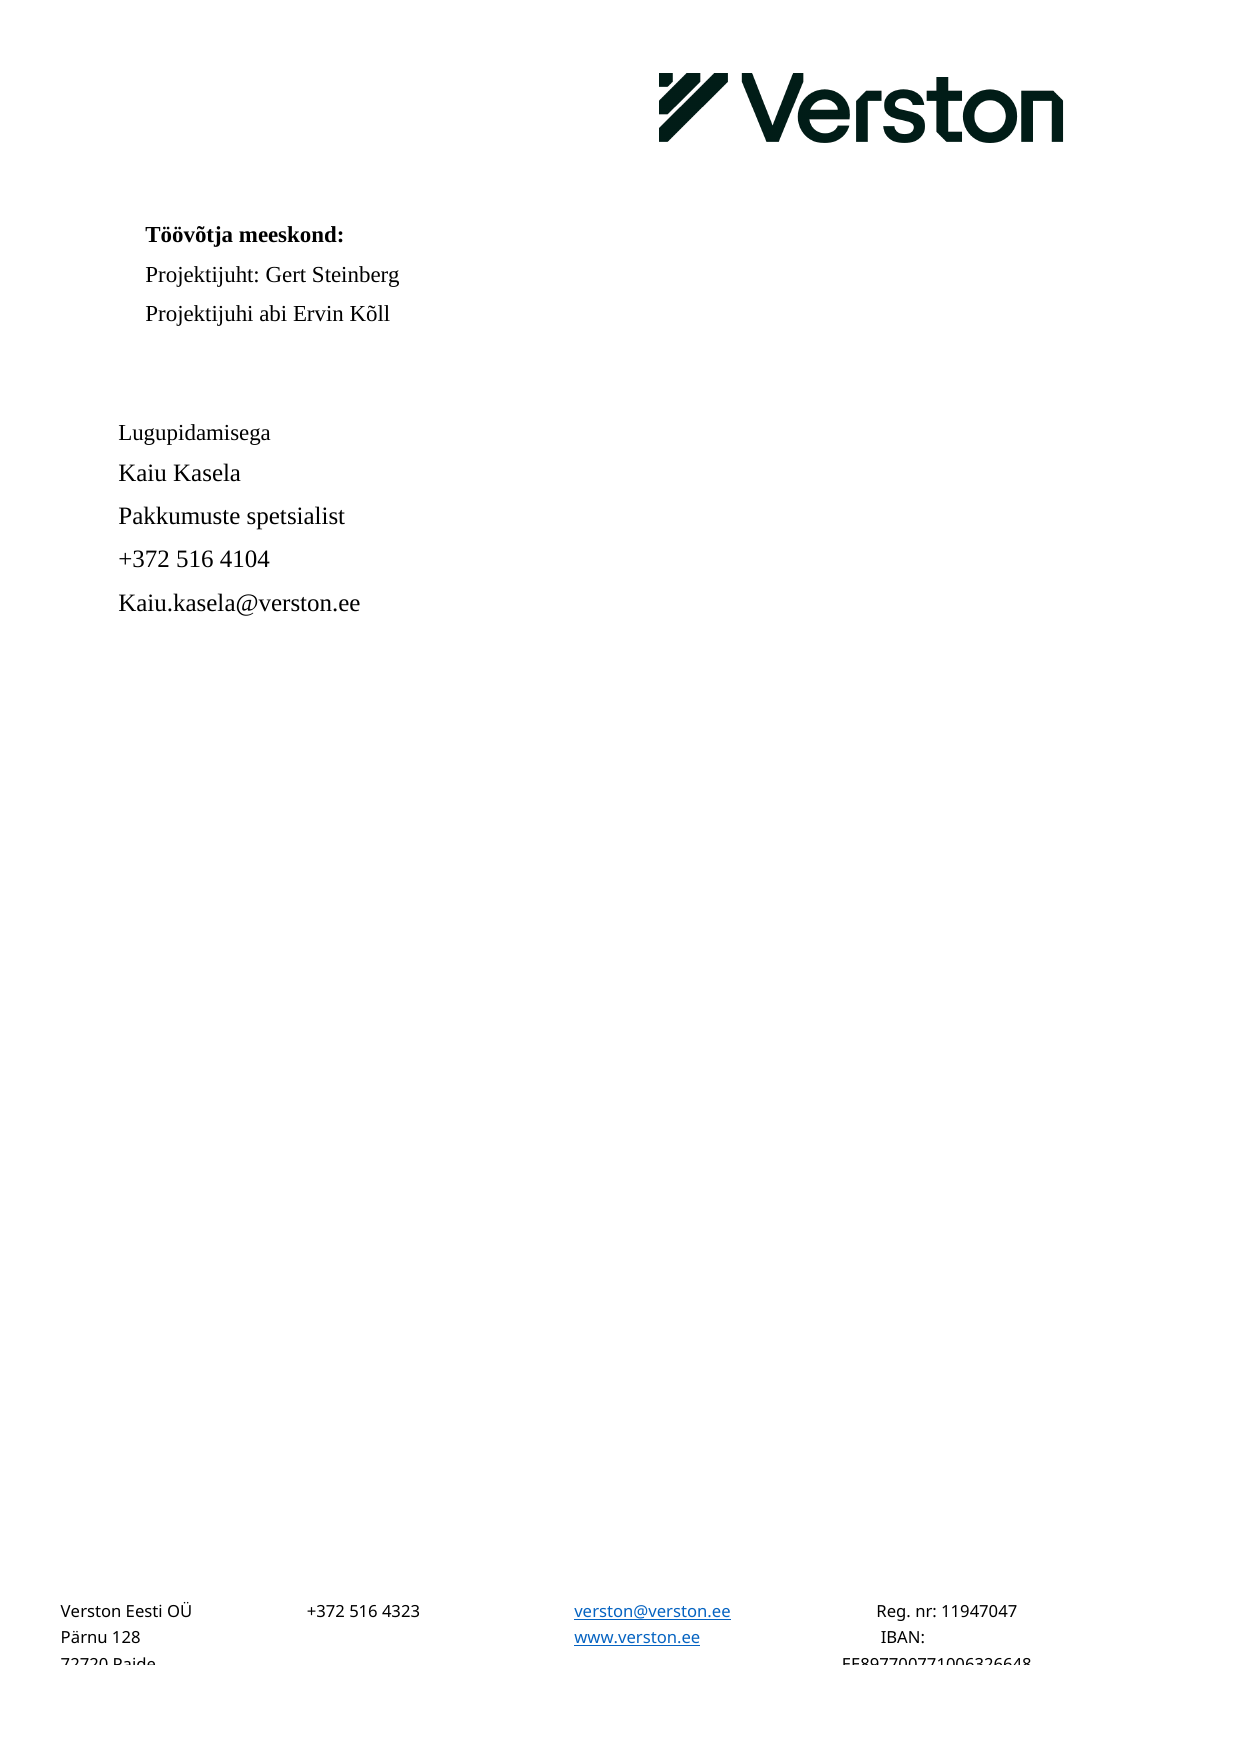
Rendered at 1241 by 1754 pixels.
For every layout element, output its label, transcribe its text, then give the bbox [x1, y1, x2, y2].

text Projektijuhi abi Ervin Kõll [145, 300, 1140, 327]
text Projektijuht: Gert Steinberg [145, 261, 1140, 287]
picture [658, 73, 1064, 143]
text Töövõtja meeskond: [145, 221, 1140, 248]
text Lugupidamisega [118, 419, 1140, 445]
